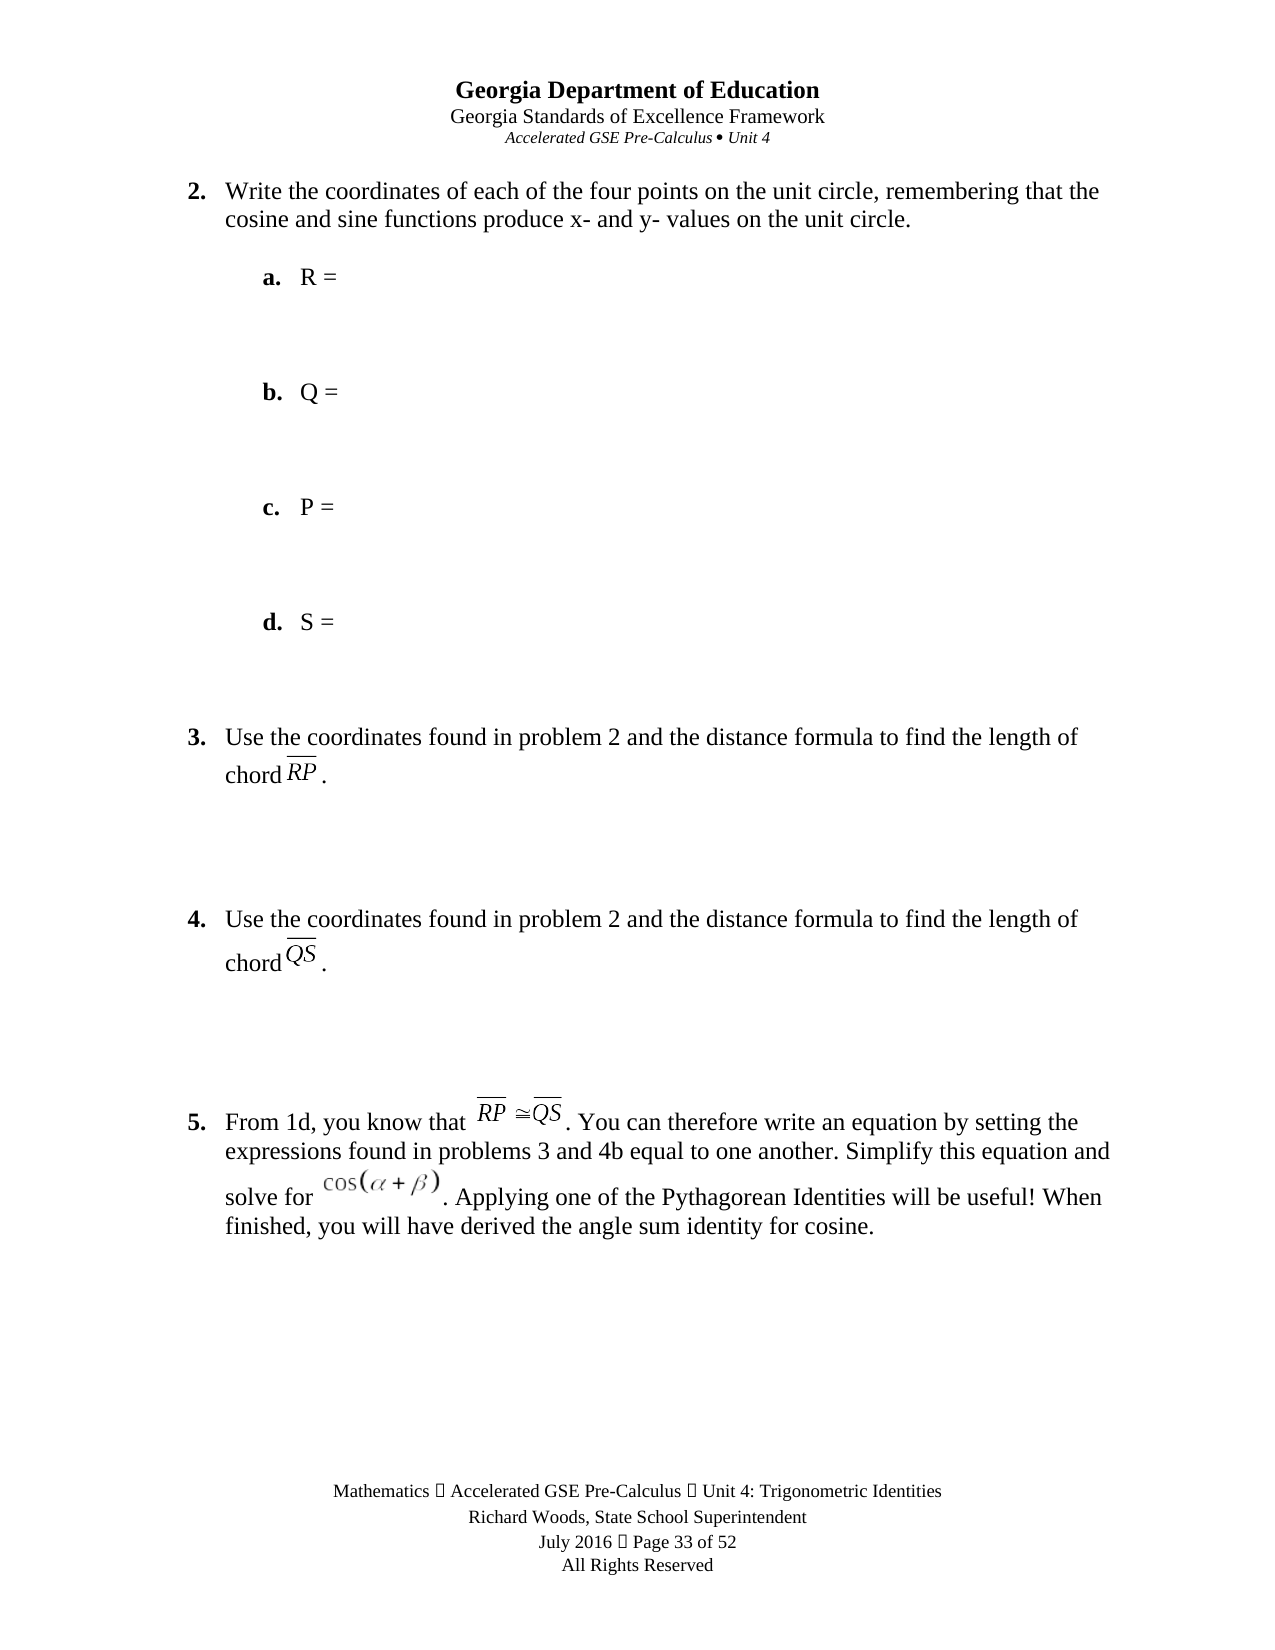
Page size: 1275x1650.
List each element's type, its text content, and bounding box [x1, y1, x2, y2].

list S = [262, 607, 1125, 636]
list Use the coordinates found in problem 2 and the distance formula to find the length of chord. [187, 722, 1125, 789]
list R = [262, 262, 1125, 291]
list Use the coordinates found in problem 2 and the distance formula to find the length of chord. [187, 904, 1125, 977]
list P = [262, 492, 1125, 521]
list Q = [262, 377, 1125, 406]
list From 1d, you know that . You can therefore write an equation by setting the expressions found in problems 3 and 4b equal to one another. Simplify this equation and solve for . Applying one of the Pythagorean Identities will be useful! When finished, you will have derived the angle sum identity for cosine. [187, 1092, 1125, 1240]
list Write the coordinates of each of the four points on the unit circle, remembering that the cosine and sine functions produce x- and y- values on the unit circle. [187, 176, 1125, 233]
